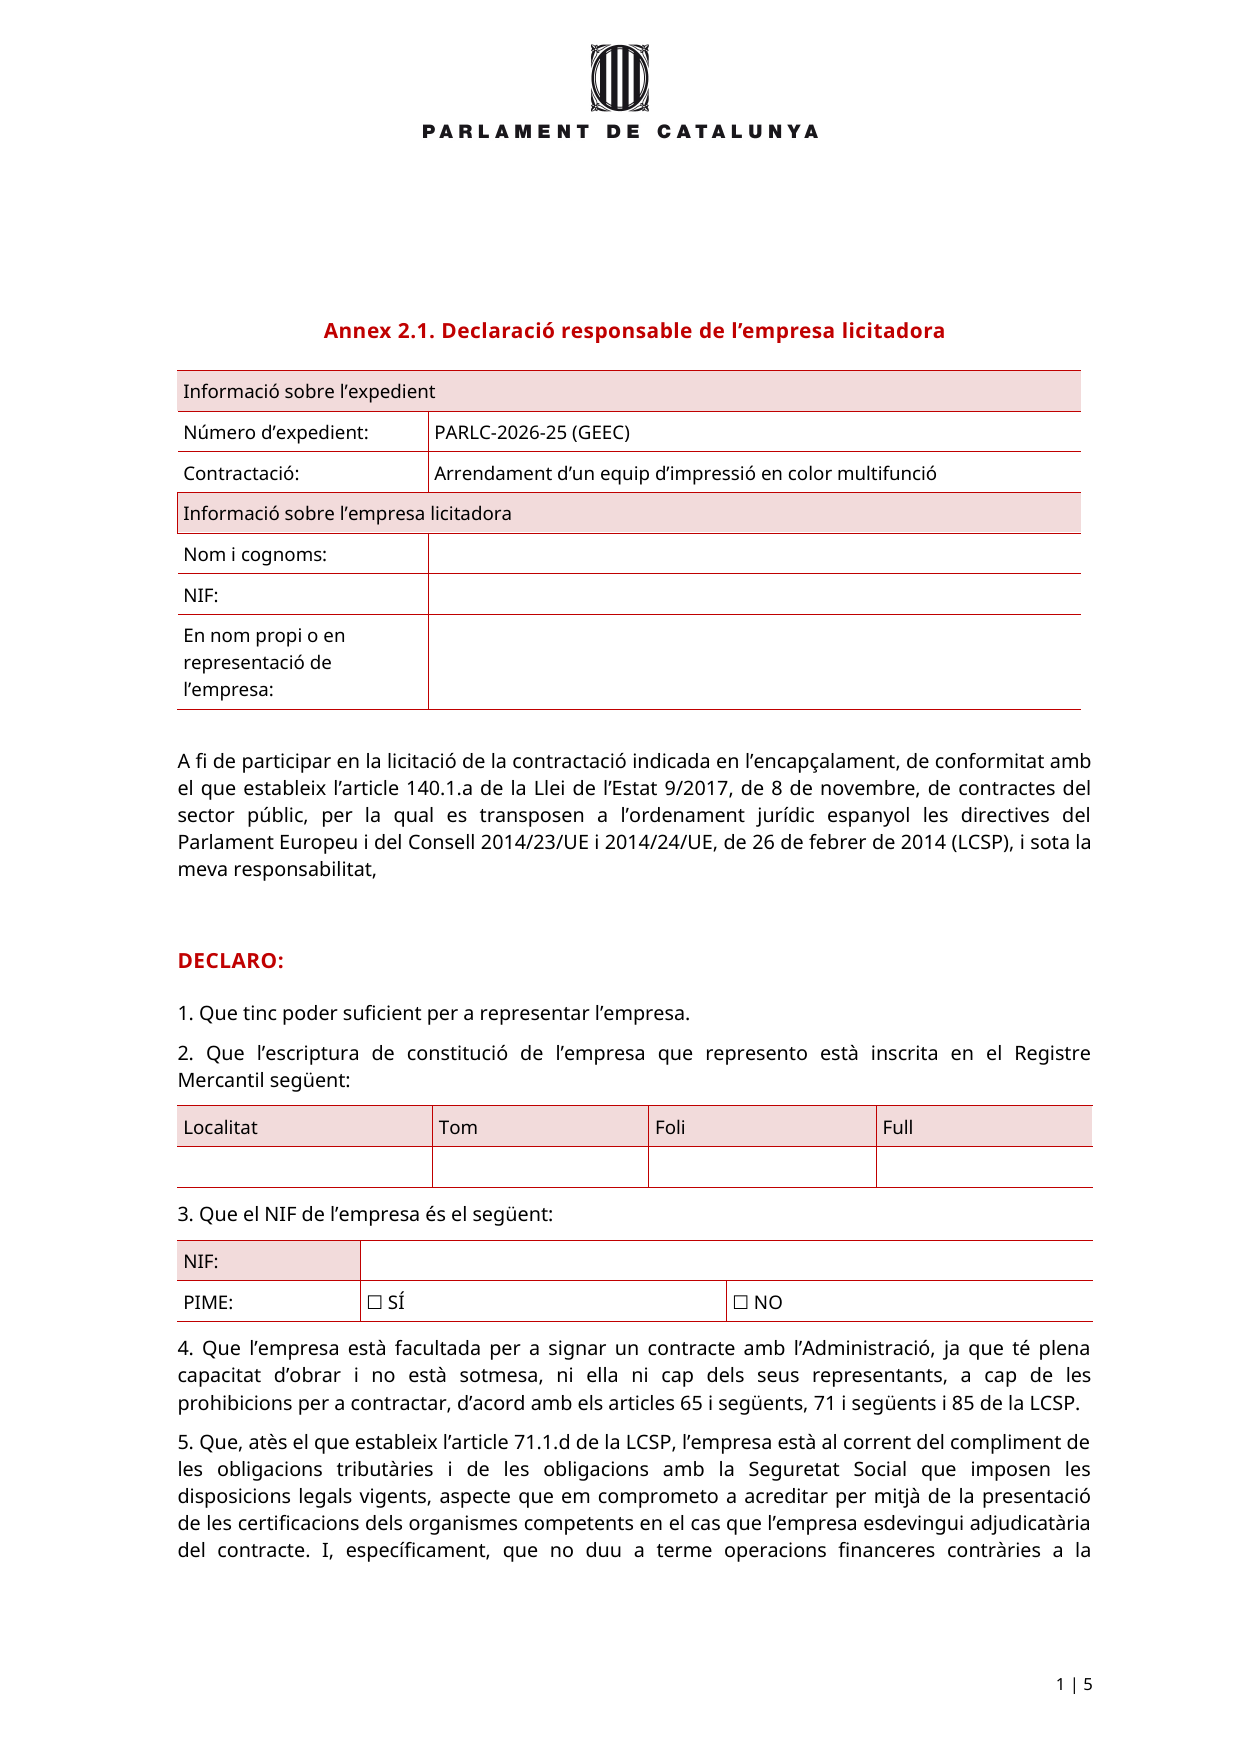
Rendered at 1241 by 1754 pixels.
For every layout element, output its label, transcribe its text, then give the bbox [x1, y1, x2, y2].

table_cell [433, 1147, 648, 1187]
table_cell [177, 1147, 432, 1187]
table_header Informació sobre l’expedient [177, 371, 1081, 411]
text 2. Que l’escriptura de constitució de l’empresa que represento està inscrita en el Registre Mercantil següent: [177, 1039, 1092, 1093]
table_cell [429, 534, 1081, 573]
table_header [361, 1241, 1092, 1280]
text DECLARO: [177, 945, 1092, 974]
table_header Foli [649, 1106, 876, 1146]
table_cell [429, 574, 1081, 614]
table_header NIF: [177, 1241, 360, 1280]
text Annex 2.1. Declaració responsable de l’empresa licitadora [177, 316, 1092, 345]
text 1. Que tinc poder suficient per a representar l’empresa. [177, 999, 1092, 1026]
table_cell PARLC-2026-25 (GEEC) [429, 412, 1081, 451]
table_cell NIF: [177, 573, 428, 614]
table_cell [649, 1147, 876, 1187]
table_cell Nom i cognoms: [177, 534, 428, 573]
text 3. Que el NIF de l’empresa és el següent: [177, 1200, 1092, 1227]
table_cell Arrendament d’un equip d’impressió en color multifunció [429, 452, 1081, 492]
table_cell En nom propi o en representació de l’empresa: [177, 614, 428, 708]
table_cell SÍ [361, 1281, 726, 1321]
table_cell NO [727, 1281, 1092, 1321]
table_header Tom [433, 1106, 648, 1146]
table_cell Número d’expedient: [177, 411, 428, 451]
table_cell PIME: [177, 1281, 360, 1321]
table_header Full [877, 1106, 1092, 1146]
text 4. Que l’empresa està facultada per a signar un contracte amb l’Administració, ja que té plena capacitat d’obrar i no està sotmesa, ni ella ni cap dels seus representants, a cap de les prohibicions per a contractar, d’acord amb els articles 65 i següents, 71 i següents i 85 de la LCSP. [177, 1334, 1092, 1416]
table_cell Informació sobre l’empresa licitadora [178, 493, 1081, 532]
text A fi de participar en la licitació de la contractació indicada en l’encapçalament, de conformitat amb el que estableix l’article 140.1.a de la Llei de l’Estat 9/2017, de 8 de novembre, de contractes del sector públic, per la qual es transposen a l’ordenament jurídic espanyol les directives del Parlament Europeu i del Consell 2014/23/UE i 2014/24/UE, de 26 de febrer de 2014 (LCSP), i sota la meva responsabilitat, [177, 747, 1092, 882]
table_header Localitat [177, 1106, 432, 1146]
table_cell [429, 615, 1081, 708]
picture [420, 41, 820, 142]
table_cell Contractació: [177, 451, 428, 492]
table_cell [877, 1147, 1092, 1187]
